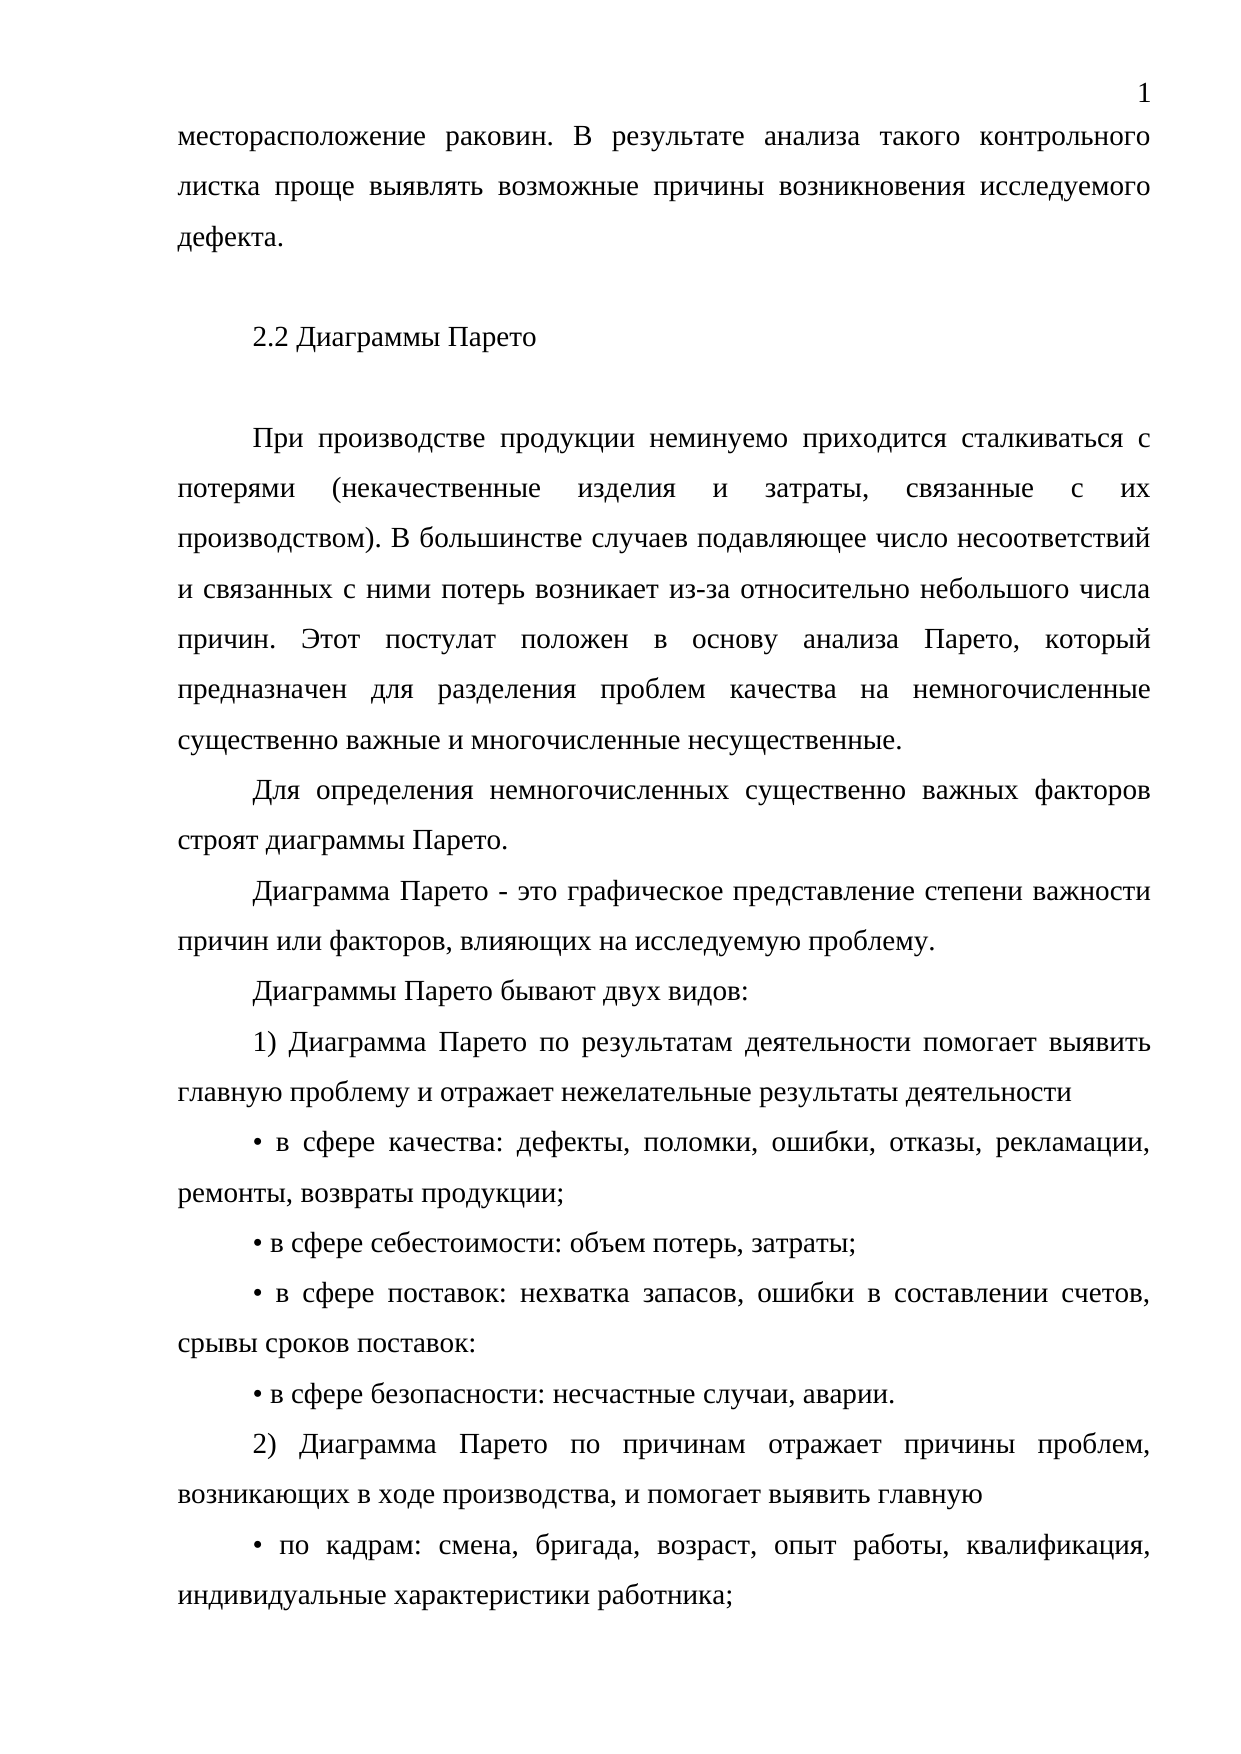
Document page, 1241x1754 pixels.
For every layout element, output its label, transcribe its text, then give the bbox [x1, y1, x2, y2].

text 2) Диаграмма Парето по причинам отражает причины проблем, возникающих в ходе производства, и помогает выявить главную [177, 1426, 1152, 1510]
text 2.2 Диаграммы Парето [177, 319, 1152, 353]
text • по кадрам: смена, бригада, возраст, опыт работы, квалификация, индивидуальные характеристики работника; [177, 1527, 1152, 1611]
text • в сфере себестоимости: объем потерь, затраты; [177, 1225, 1152, 1258]
text При производстве продукции неминуемо приходится сталкиваться с потерями (некачественные изделия и затраты, связанные с их производством). В большинстве случаев подавляющее число несоответствий и связанных с ними потерь возникает из-за относительно небольшого числа причин. Этот постулат положен в основу анализа Парето, который предназначен для разделения проблем качества на немногочисленные существенно важные и многочисленные несущественные. [177, 420, 1152, 755]
text Диаграммы Парето бывают двух видов: [177, 973, 1152, 1007]
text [177, 118, 1152, 252]
text • в сфере поставок: нехватка запасов, ошибки в составлении счетов, срывы сроков поставок: [177, 1275, 1152, 1359]
text • в сфере безопасности: несчастные случаи, аварии. [177, 1376, 1152, 1409]
text • в сфере качества: дефекты, поломки, ошибки, отказы, рекламации, ремонты, возвраты продукции; [177, 1124, 1152, 1208]
text Для определения немногочисленных существенно важных факторов строят диаграммы Парето. [177, 772, 1152, 856]
text 1) Диаграмма Парето по результатам деятельности помогает выявить главную проблему и отражает нежелательные результаты деятельности [177, 1024, 1152, 1108]
text Диаграмма Парето - это графическое представление степени важности причин или факторов, влияющих на исследуемую проблему. [177, 873, 1152, 957]
